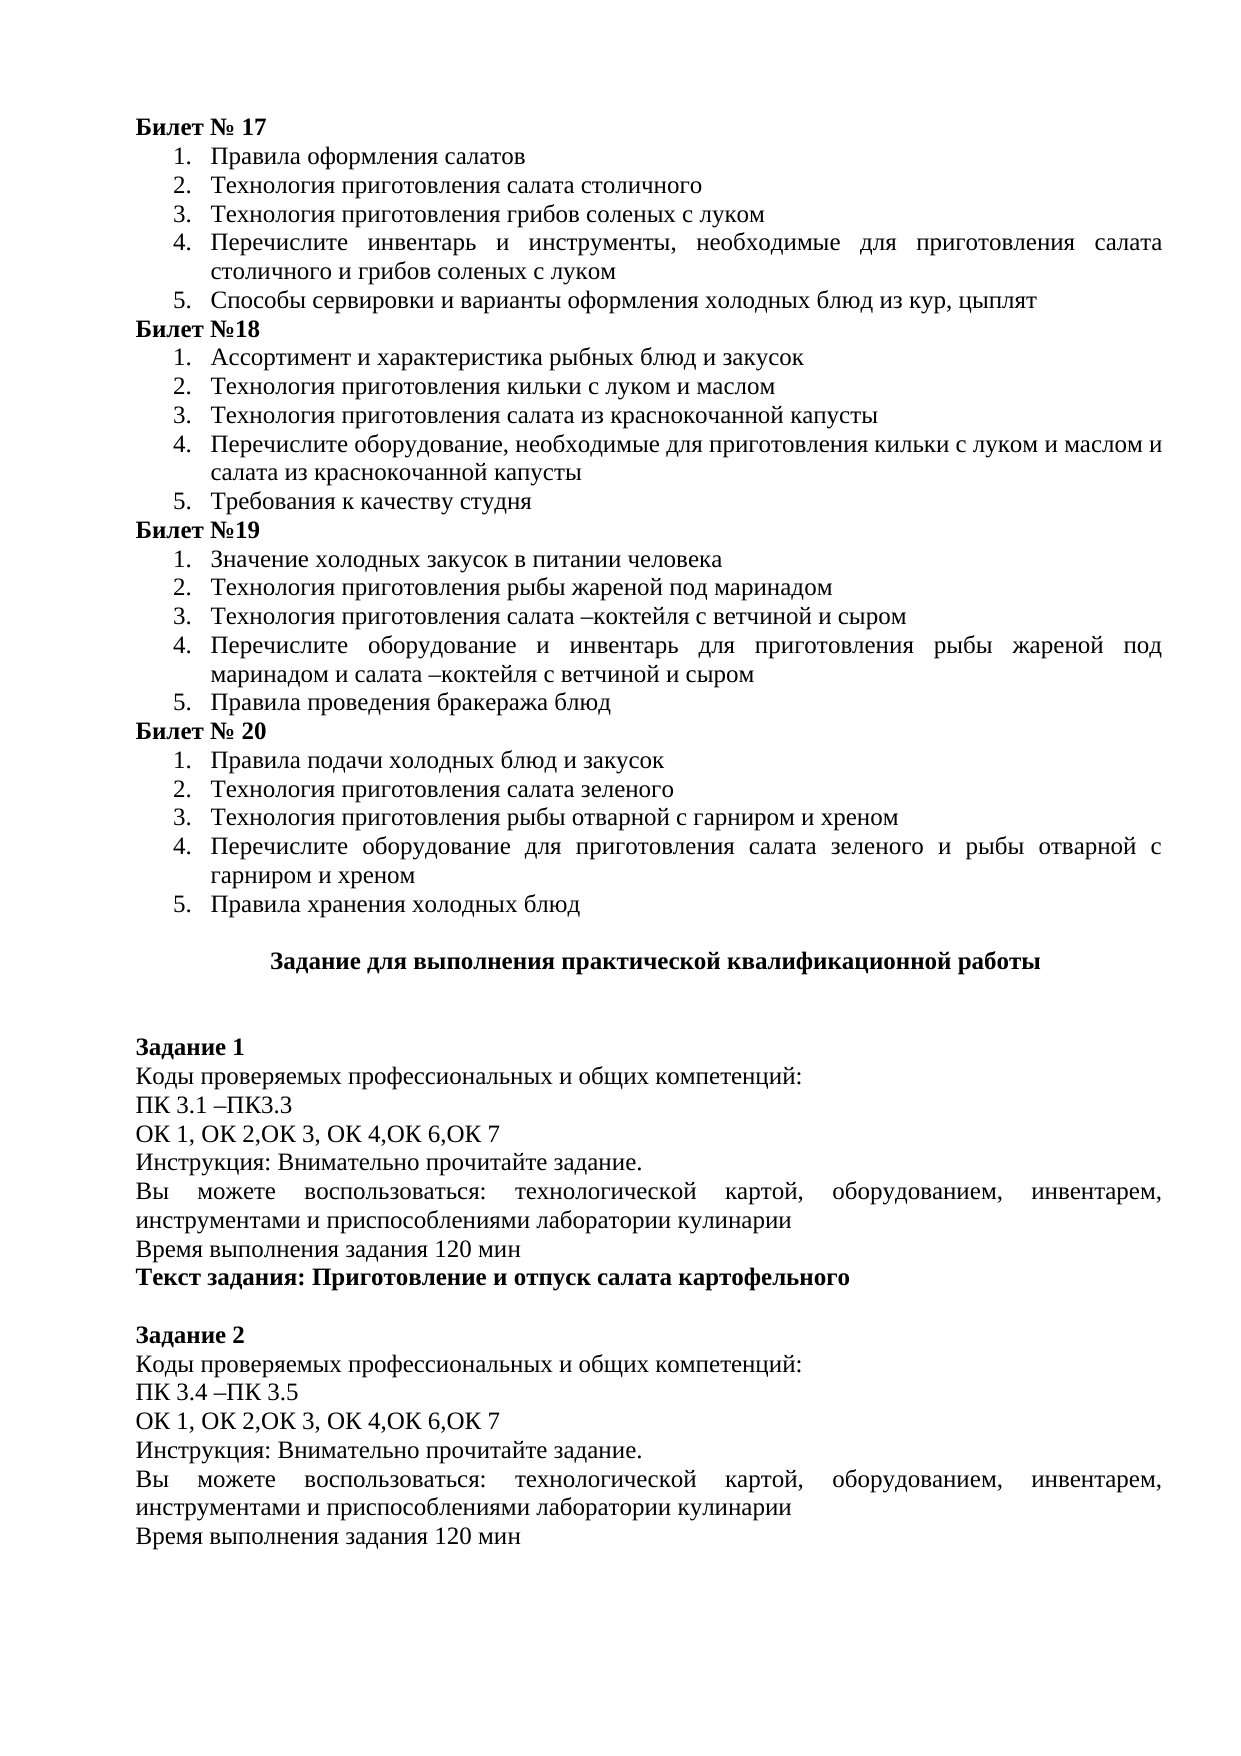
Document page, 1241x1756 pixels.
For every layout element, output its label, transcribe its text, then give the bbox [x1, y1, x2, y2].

text ОК 1, ОК 2,ОК 3, ОК 4,ОК 6,ОК 7 [135, 1119, 1163, 1147]
list Технология приготовления рыбы отварной с гарниром и хреном [173, 802, 1163, 831]
list Технология приготовления рыбы жареной под маринадом [173, 572, 1163, 601]
list Правила хранения холодных блюд [173, 889, 1163, 917]
list Значение холодных закусок в питании человека [173, 544, 1163, 572]
text Билет № 20 [135, 716, 1163, 745]
text Вы можете воспользоваться: технологической картой, оборудованием, инвентарем, инструментами и приспособлениями лаборатории кулинарии [135, 1464, 1163, 1521]
text Билет № 17 [135, 112, 1163, 141]
text Билет №19 [135, 515, 1163, 544]
list Перечислите инвентарь и инструменты, необходимые для приготовления салата столичного и грибов соленых с луком [173, 227, 1163, 285]
list Технология приготовления кильки с луком и маслом [173, 371, 1163, 400]
text ОК 1, ОК 2,ОК 3, ОК 4,ОК 6,ОК 7 [135, 1406, 1163, 1435]
list Способы сервировки и варианты оформления холодных блюд из кур, цыплят [173, 285, 1163, 314]
list Требования к качеству студня [173, 486, 1163, 515]
text Билет №18 [135, 314, 1163, 342]
text Вы можете воспользоваться: технологической картой, оборудованием, инвентарем, инструментами и приспособлениями лаборатории кулинарии [135, 1176, 1163, 1234]
list Правила оформления салатов [173, 141, 1163, 170]
text Задание для выполнения практической квалификационной работы [135, 946, 1163, 975]
text Задание 1 [135, 1032, 1163, 1061]
text Инструкция: Внимательно прочитайте задание. [135, 1435, 1163, 1464]
text Коды проверяемых профессиональных и общих компетенций: [135, 1061, 1163, 1090]
list Правила проведения бракеража блюд [173, 687, 1163, 716]
text Время выполнения задания 120 мин [135, 1521, 1163, 1550]
text Текст задания: Приготовление и отпуск салата картофельного [135, 1262, 1163, 1291]
list Технология приготовления салата –коктейля с ветчиной и сыром [173, 601, 1163, 630]
text Коды проверяемых профессиональных и общих компетенций: [135, 1349, 1163, 1377]
list Технология приготовления салата столичного [173, 170, 1163, 199]
list Ассортимент и характеристика рыбных блюд и закусок [173, 342, 1163, 371]
list Правила подачи холодных блюд и закусок [173, 745, 1163, 774]
list Перечислите оборудование для приготовления салата зеленого и рыбы отварной с гарниром и хреном [173, 831, 1163, 889]
text ПК 3.4 –ПК 3.5 [135, 1377, 1163, 1406]
list Перечислите оборудование и инвентарь для приготовления рыбы жареной под маринадом и салата –коктейля с ветчиной и сыром [173, 630, 1163, 687]
text Время выполнения задания 120 мин [135, 1234, 1163, 1262]
list Технология приготовления грибов соленых с луком [173, 199, 1163, 227]
list Технология приготовления салата из краснокочанной капусты [173, 400, 1163, 429]
list Перечислите оборудование, необходимые для приготовления кильки с луком и маслом и салата из краснокочанной капусты [173, 429, 1163, 486]
text Задание 2 [135, 1320, 1163, 1349]
text Инструкция: Внимательно прочитайте задание. [135, 1147, 1163, 1176]
text ПК 3.1 –ПК3.3 [135, 1090, 1163, 1119]
list Технология приготовления салата зеленого [173, 774, 1163, 802]
